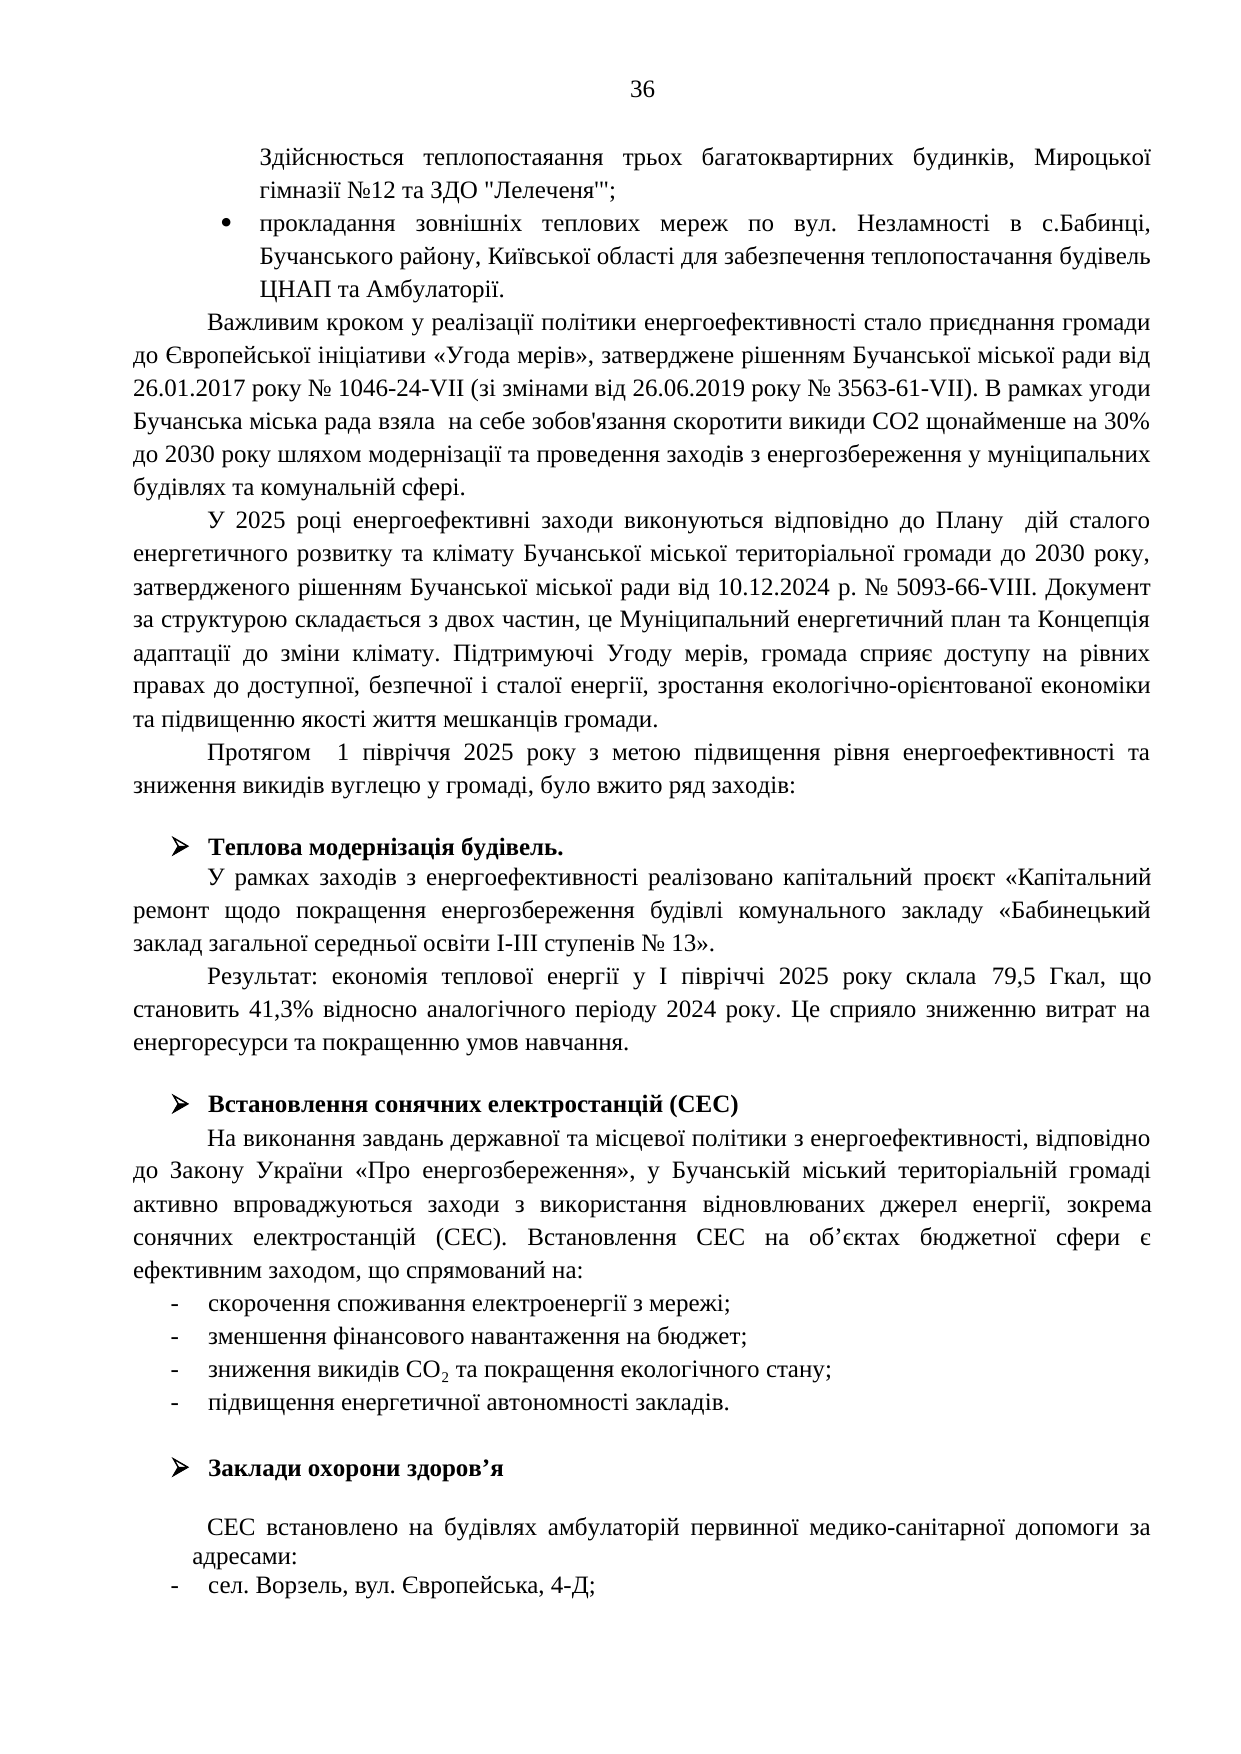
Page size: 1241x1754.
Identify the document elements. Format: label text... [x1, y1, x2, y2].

text У 2025 році енергоефективні заходи виконуються відповідно до Плану дій сталого енергетичного розвитку та клімату Бучанської міської територіальної громади до 2030 року, затвердженого рішенням Бучанської міської ради від 10.12.2024 р. № 5093-66-VIІІ. Документ за структурою складається з двох частин, це Муніципальний енергетичний план та Концепція адаптації до зміни клімату. Підтримуючі Угоду мерів, громада сприяє доступу на рівних правах до доступної, безпечної і сталої енергії, зростання екологічно-орієнтованої економіки та підвищенню якості життя мешканців громади. [133, 506, 1152, 732]
list скорочення споживання електроенергії з мережі; [170, 1288, 1152, 1316]
list Заклади охорони здоров’я [170, 1453, 1152, 1482]
list прокладання зовнішніх теплових мереж по вул. Незламності в с.Бабинці, Бучанського району, Київської області для забезпечення теплопостачання будівель ЦНАП та Амбулаторії. [222, 208, 1152, 303]
text На виконання завдань державної та місцевої політики з енергоефективності, відповідно до Закону України «Про енергозбереження», у Бучанській міський територіальній громаді активно впроваджуються заходи з використання відновлюваних джерел енергії, зокрема сонячних електростанцій (СЕС). Встановлення СЕС на об’єктах бюджетної сфери є ефективним заходом, що спрямований на: [133, 1123, 1152, 1283]
text Протягом 1 півріччя 2025 року з метою підвищення рівня енергоефективності та зниження викидів вуглецю у громаді, було вжито ряд заходів: [133, 737, 1152, 798]
text СЕС встановлено на будівлях амбулаторій первинної медико-санітарної допомоги за адресами: [192, 1512, 1152, 1570]
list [222, 142, 1152, 204]
list Встановлення сонячних електростанцій (СЕС) [170, 1089, 1152, 1118]
list Теплова модернізація будівель. [170, 832, 1152, 861]
text У рамках заходів з енергоефективності реалізовано капітальний проєкт «Капітальний ремонт щодо покращення енергозбереження будівлі комунального закладу «Бабинецький заклад загальної середньої освіти І-ІІІ ступенів № 13». [133, 862, 1152, 957]
list сел. Ворзель, вул. Європейська, 4-Д; [170, 1570, 1152, 1599]
list зменшення фінансового навантаження на бюджет; [170, 1321, 1152, 1349]
text Результат: економія теплової енергії у I півріччі 2025 року склала 79,5 Гкал, що становить 41,3% відносно аналогічного періоду 2024 року. Це сприяло зниженню витрат на енергоресурси та покращенню умов навчання. [133, 961, 1152, 1056]
list зниження викидів CO₂ та покращення екологічного стану; [170, 1354, 1152, 1382]
text Важливим кроком у реалізації політики енергоефективності стало приєднання громади до Європейської ініціативи «Угода мерів», затверджене рішенням Бучанської міської ради від 26.01.2017 року № 1046-24-VII (зі змінами від 26.06.2019 року № 3563-61-VII). В рамках угоди Бучанська міська рада взяла на себе зобов'язання скоротити викиди СО2 щонайменше на 30% до 2030 року шляхом модернізації та проведення заходів з енергозбереження у муніципальних будівлях та комунальній сфері. [133, 307, 1152, 501]
list підвищення енергетичної автономності закладів. [170, 1387, 1152, 1416]
